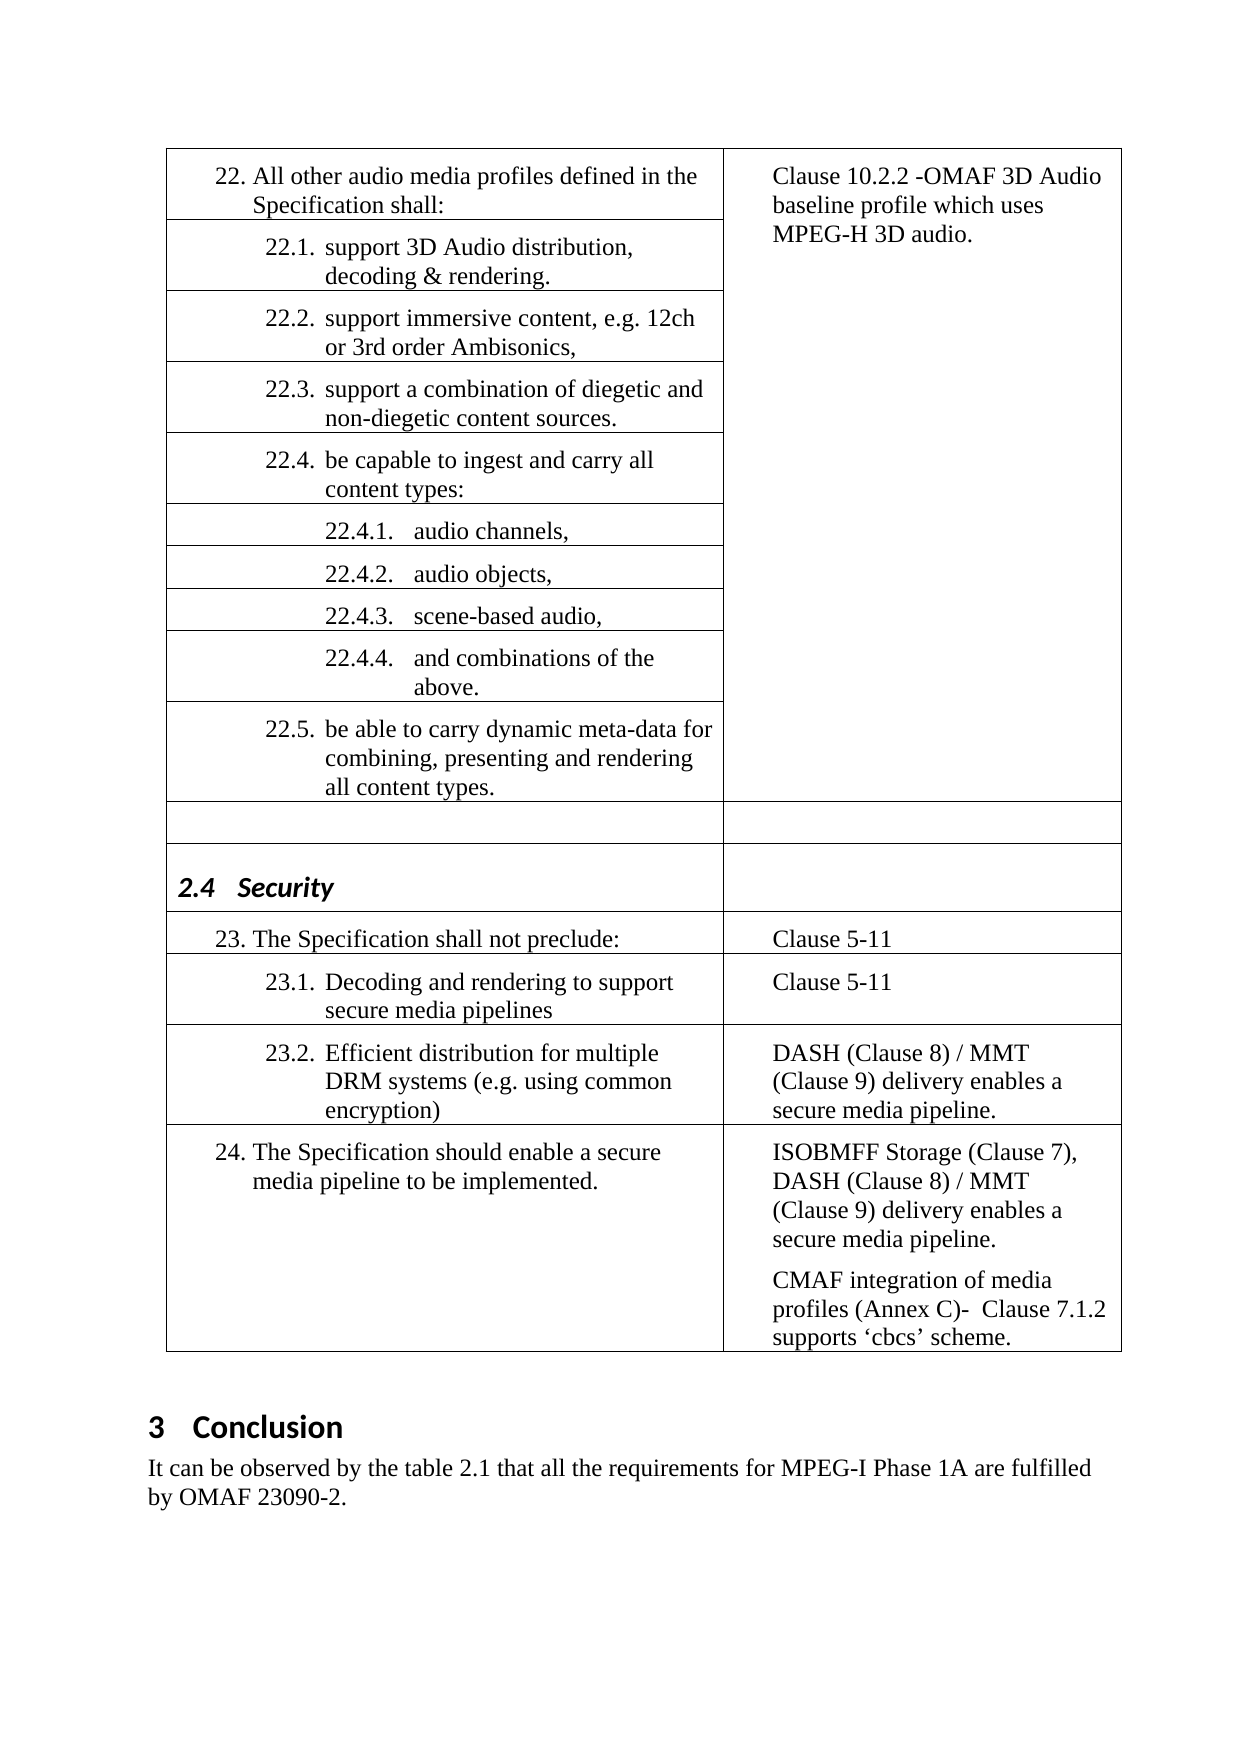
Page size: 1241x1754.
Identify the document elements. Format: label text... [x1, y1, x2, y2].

table_cell Clause 10.2.2 -OMAF 3D Audio baseline profile which uses MPEG-H 3D audio. [724, 149, 1121, 801]
table_cell support 3D Audio distribution, decoding & rendering. [167, 220, 723, 290]
table_cell audio objects, [167, 546, 723, 587]
table_cell and combinations of the above. [167, 631, 723, 701]
table_cell Clause 5-11 [724, 912, 1121, 953]
table_cell scene-based audio, [167, 589, 723, 630]
table_cell audio channels, [167, 504, 723, 545]
table_cell support a combination of diegetic and non-diegetic content sources. [167, 362, 723, 432]
table_cell Security [167, 844, 723, 911]
table_cell DASH (Clause 8) / MMT (Clause 9) delivery enables a secure media pipeline. [724, 1025, 1121, 1124]
table_cell ISOBMFF Storage (Clause 7), DASH (Clause 8) / MMT (Clause 9) delivery enables a secure media pipeline. CMAF integration of media profiles (Annex C)- Clause 7.1.2 supports ‘cbcs’ scheme. [724, 1125, 1121, 1351]
table_cell Clause 5-11 [724, 954, 1121, 1024]
subtitle Conclusion [148, 1406, 1122, 1447]
table_cell support immersive content, e.g. 12ch or 3rd order Ambisonics, [167, 291, 723, 361]
table_cell [724, 844, 1121, 911]
table_cell [167, 802, 723, 843]
table_cell The Specification shall not preclude: [167, 912, 723, 953]
table_cell be able to carry dynamic meta-data for combining, presenting and rendering all content types. [167, 702, 723, 801]
table_cell [724, 802, 1121, 843]
table_cell Efficient distribution for multiple DRM systems (e.g. using common encryption) [167, 1025, 723, 1124]
table_cell Decoding and rendering to support secure media pipelines [167, 954, 723, 1024]
table_cell All other audio media profiles defined in the Specification shall: [167, 149, 723, 219]
table_cell The Specification should enable a secure media pipeline to be implemented. [167, 1125, 723, 1351]
table_cell be capable to ingest and carry all content types: [167, 433, 723, 503]
text It can be observed by the table 2.1 that all the requirements for MPEG-I Phase 1A are fulfilled by OMAF 23090-2. [148, 1453, 1122, 1511]
